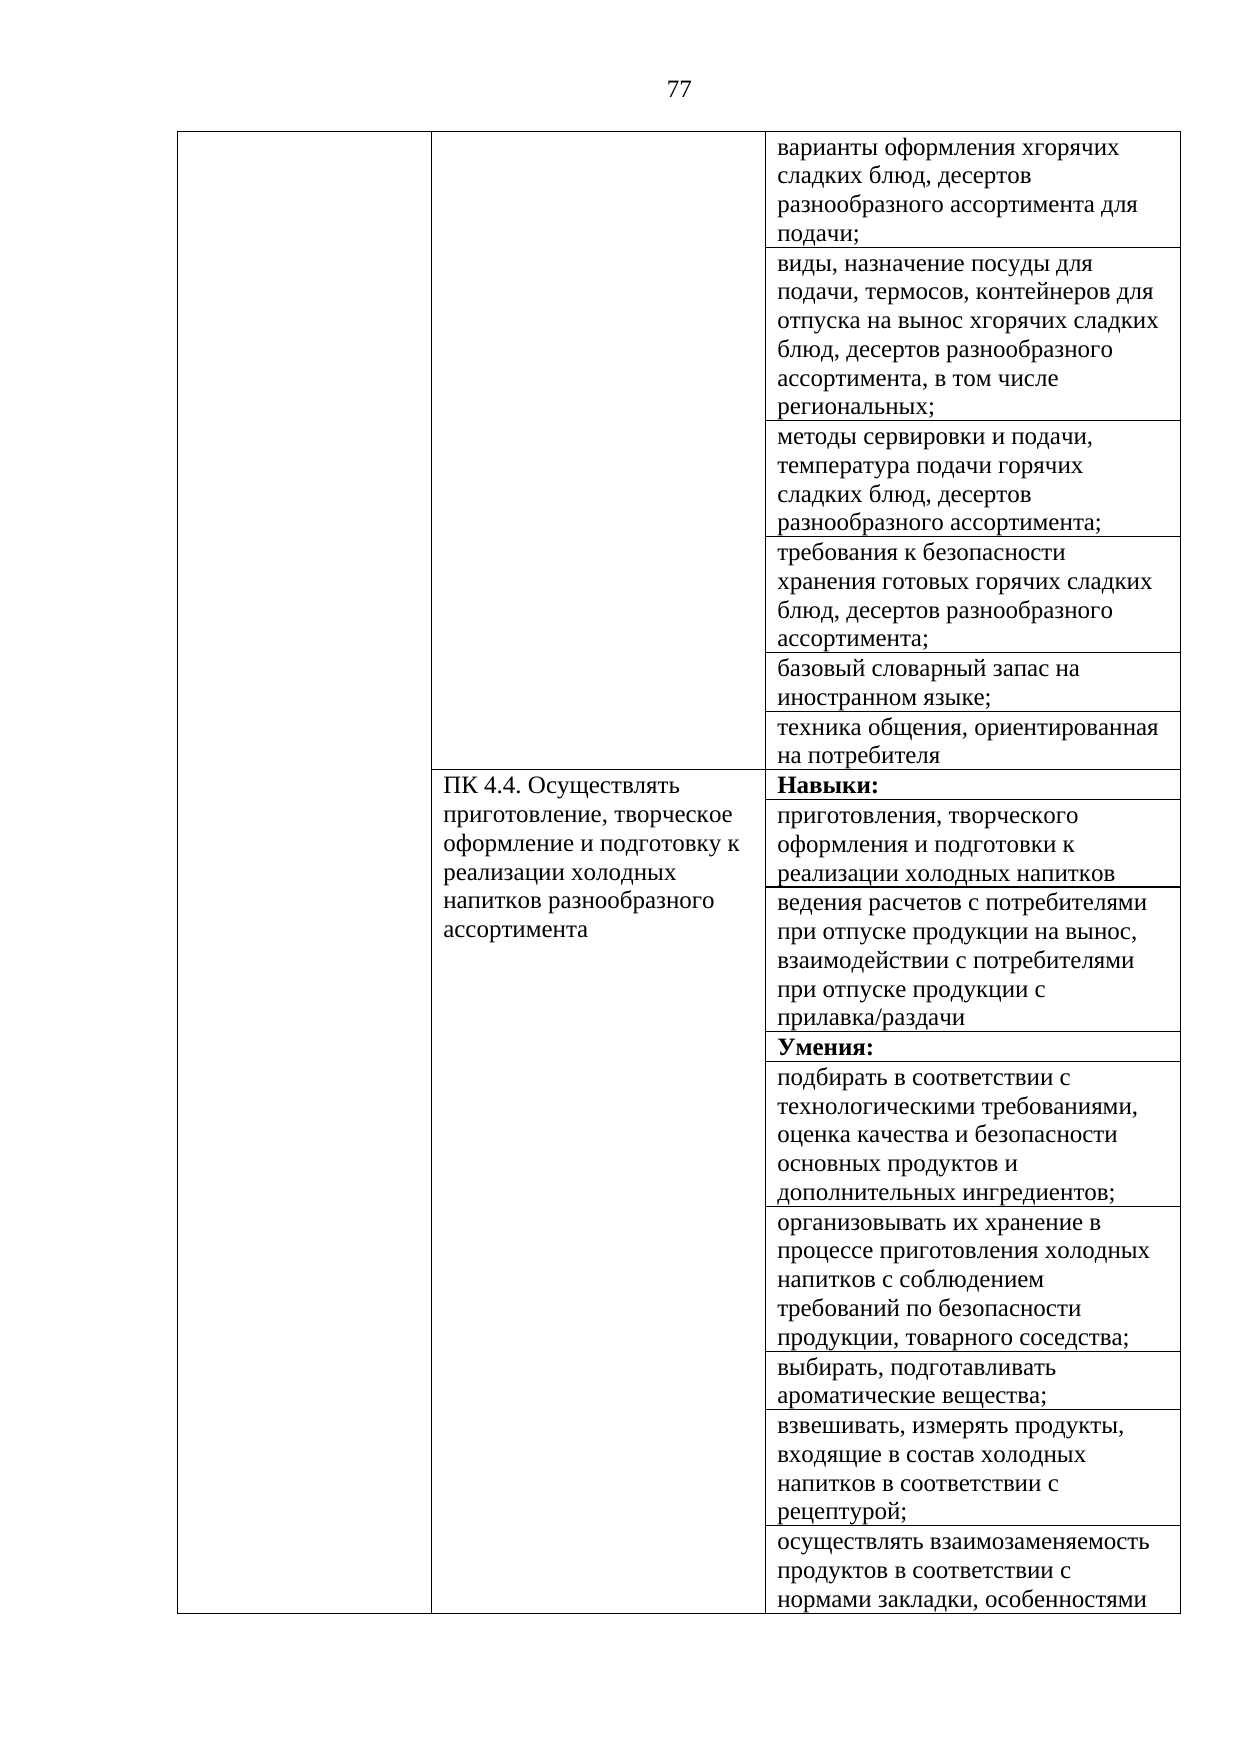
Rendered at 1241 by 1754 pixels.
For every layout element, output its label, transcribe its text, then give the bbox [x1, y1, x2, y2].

table_cell взвешивать, измерять продукты, входящие в состав холодных напитков в соответствии с рецептурой; [766, 1410, 1180, 1525]
table_cell выбирать, подготавливать ароматические вещества; [766, 1352, 1180, 1409]
table_cell техника общения, ориентированная на потребителя [766, 712, 1180, 769]
table_cell ведения расчетов с потребителями при отпуске продукции на вынос, взаимодействии с потребителями при отпуске продукции с прилавка/раздачи [766, 888, 1180, 1031]
table_cell подбирать в соответствии с технологическими требованиями, оценка качества и безопасности основных продуктов и дополнительных ингредиентов; [766, 1062, 1180, 1206]
table_cell базовый словарный запас на иностранном языке; [766, 653, 1180, 711]
table_cell методы сервировки и подачи, температура подачи горячих сладких блюд, десертов разнообразного ассортимента; [766, 421, 1180, 536]
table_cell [766, 132, 1180, 247]
table_cell требования к безопасности хранения готовых горячих сладких блюд, десертов разнообразного ассортимента; [766, 537, 1180, 652]
table_cell организовывать их хранение в процессе приготовления холодных напитков с соблюдением требований по безопасности продукции, товарного соседства; [766, 1207, 1180, 1351]
table_cell Умения: [766, 1032, 1180, 1061]
table_cell ПК 4.4. Осуществлять приготовление, творческое оформление и подготовку к реализации холодных напитков разнообразного ассортимента [432, 770, 765, 1612]
table_cell приготовления, творческого оформления и подготовки к реализации холодных напитков [766, 800, 1180, 886]
table_cell Навыки: [766, 770, 1180, 799]
table_cell виды, назначение посуды для подачи, термосов, контейнеров для отпуска на вынос хгорячих сладких блюд, десертов разнообразного ассортимента, в том числе региональных; [766, 248, 1180, 420]
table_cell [766, 1526, 1180, 1612]
